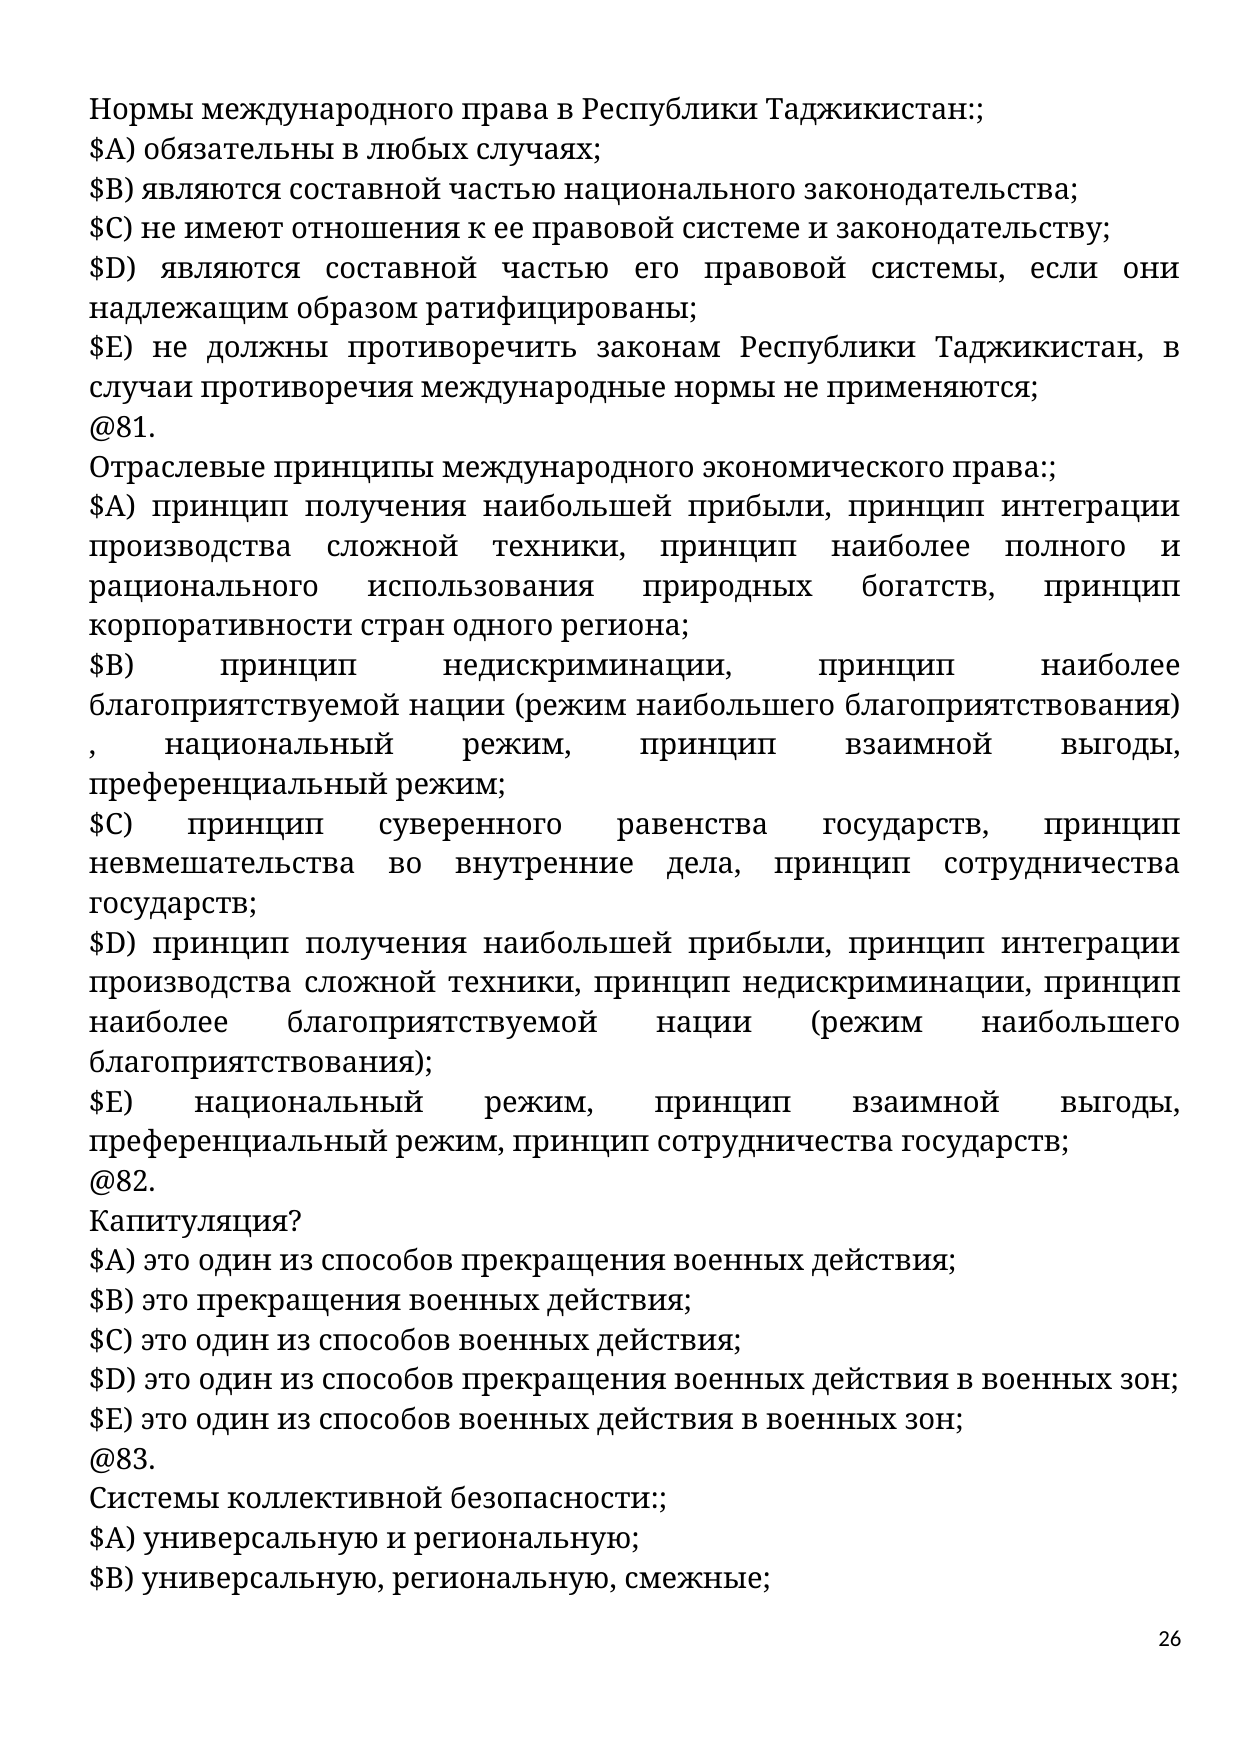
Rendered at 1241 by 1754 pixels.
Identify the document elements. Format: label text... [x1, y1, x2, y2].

text @82. [89, 1160, 1181, 1200]
text Отраслевые принципы международного экономического права:; [89, 446, 1181, 486]
text Капитуляция? [89, 1200, 1181, 1239]
text $E) не должны противоречить законам Республики Таджикистан, в случаи противоречия международные нормы не применяются; [89, 327, 1181, 406]
text @83. [89, 1438, 1181, 1478]
text $C) принцип суверенного равенства государств, принцип невмешательства во внутренние дела, принцип сотрудничества государств; [89, 803, 1181, 922]
text @81. [89, 406, 1181, 446]
text $A) принцип получения наибольшей прибыли, принцип интеграции производства сложной техники, принцип наиболее полного и рационального использования природных богатств, принцип корпоративности стран одного региона; [89, 486, 1181, 644]
text $B) принцип недискриминации, принцип наиболее благоприятствуемой нации (режим наибольшего благоприятствования) , национальный режим, принцип взаимной выгоды, преференциальный режим; [89, 644, 1181, 803]
text $A) универсальную и региональную; [89, 1517, 1181, 1557]
text $C) не имеют отношения к ее правовой системе и законодательству; [89, 208, 1181, 247]
text $E) национальный режим, принцип взаимной выгоды, преференциальный режим, принцип сотрудничества государств; [89, 1081, 1181, 1160]
text $B) это прекращения военных действия; [89, 1279, 1181, 1319]
text $E) это один из способов военных действия в военных зон; [89, 1398, 1181, 1438]
text Нормы международного права в Республики Таджикистан:; [89, 89, 1181, 128]
text Системы коллективной безопасности:; [89, 1478, 1181, 1517]
text $B) являются составной частью национального законодательства; [89, 168, 1181, 208]
text $C) это один из способов военных действия; [89, 1319, 1181, 1359]
text $D) являются составной частью его правовой системы, если они надлежащим образом ратифицированы; [89, 247, 1181, 327]
text $A) обязательны в любых случаях; [89, 128, 1181, 168]
text $B) универсальную, региональную, смежные; [89, 1557, 1181, 1597]
text $D) принцип получения наибольшей прибыли, принцип интеграции производства сложной техники, принцип недискриминации, принцип наиболее благоприятствуемой нации (режим наибольшего благоприятствования); [89, 922, 1181, 1081]
text $D) это один из способов прекращения военных действия в военных зон; [89, 1359, 1181, 1398]
text $A) это один из способов прекращения военных действия; [89, 1239, 1181, 1279]
